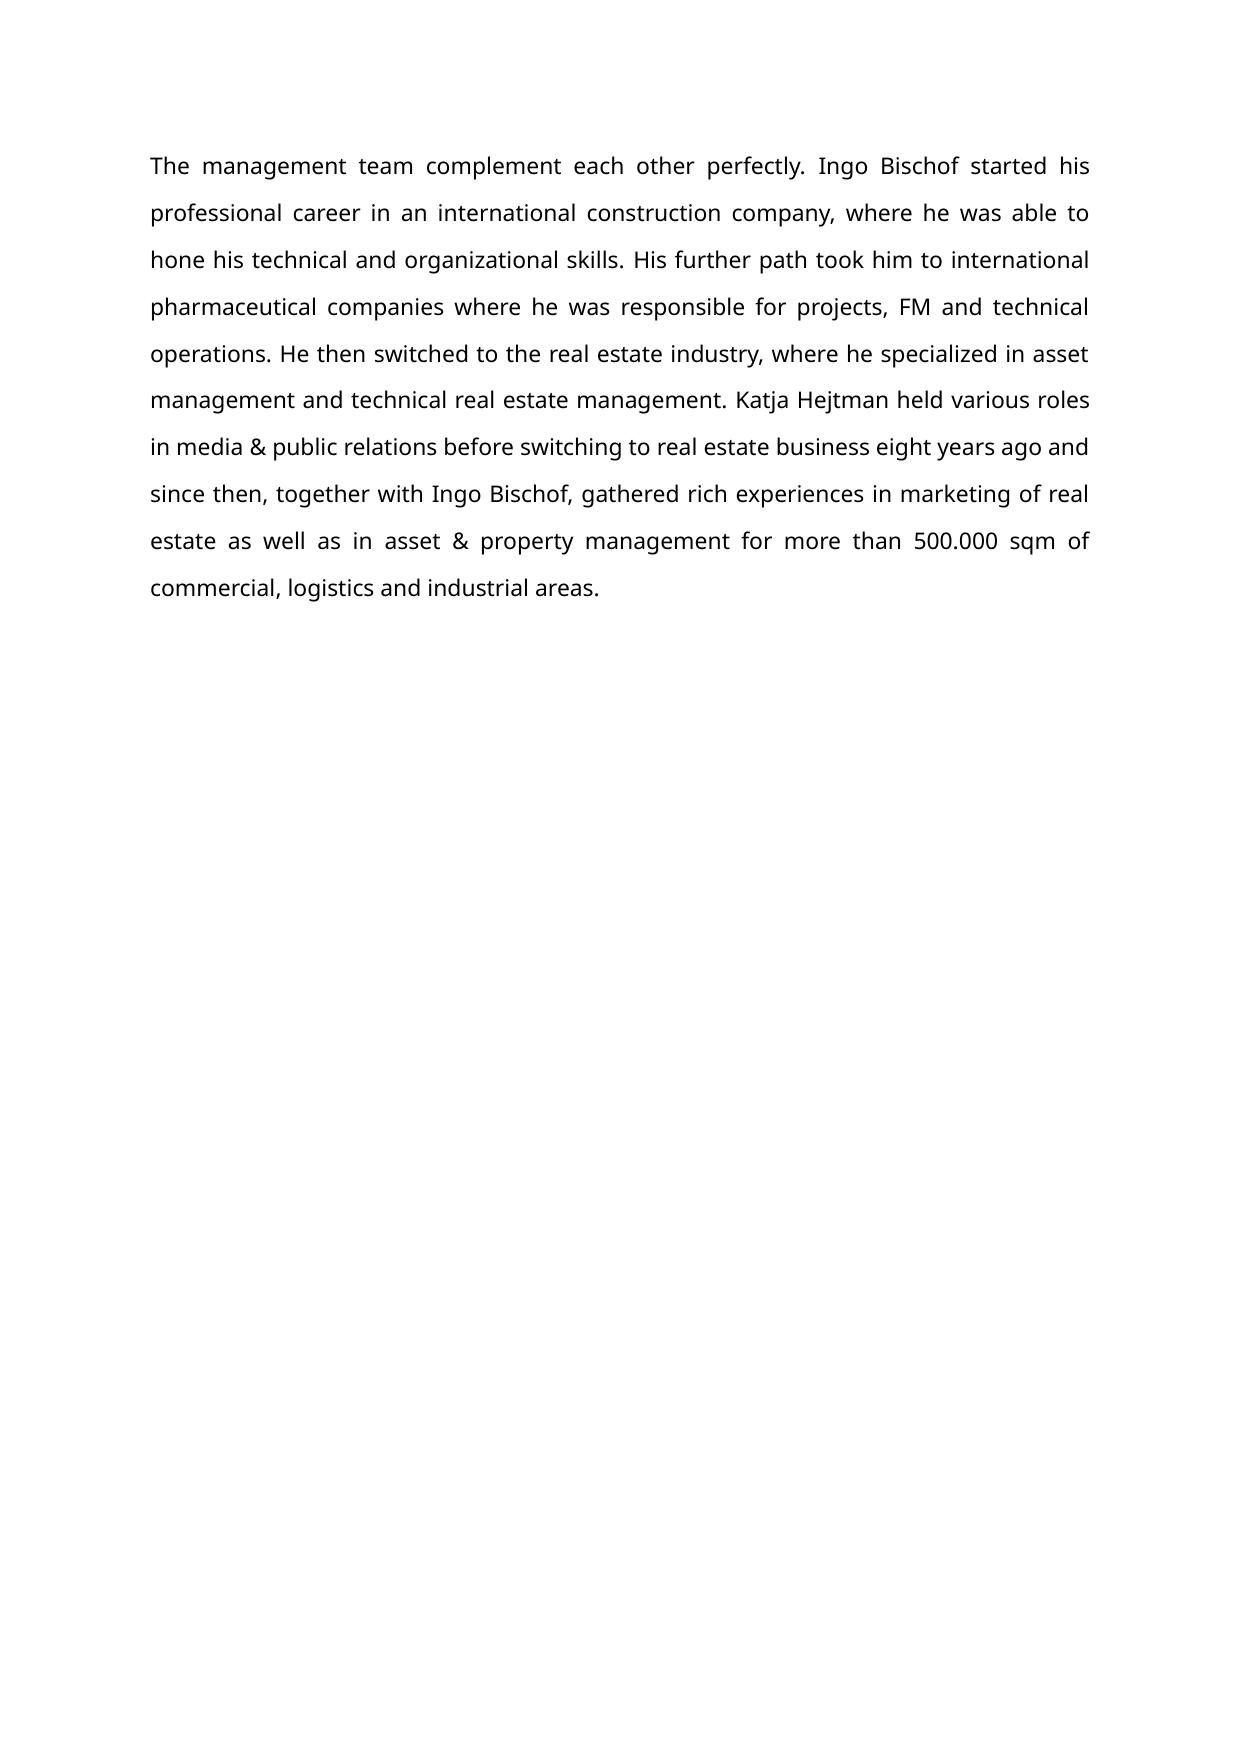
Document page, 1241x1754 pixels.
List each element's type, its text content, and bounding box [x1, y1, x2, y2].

text The management team complement each other perfectly. Ingo Bischof started his professional career in an international construction company, where he was able to hone his technical and organizational skills. His further path took him to international pharmaceutical companies where he was responsible for projects, FM and technical operations. He then switched to the real estate industry, where he specialized in asset management and technical real estate management. Katja Hejtman held various roles in media & public relations before switching to real estate business eight years ago and since then, together with Ingo Bischof, gathered rich experiences in marketing of real estate as well as in ​​asset & property management for more than 500.000 sqm of commercial, logistics and industrial areas. [150, 150, 1090, 603]
